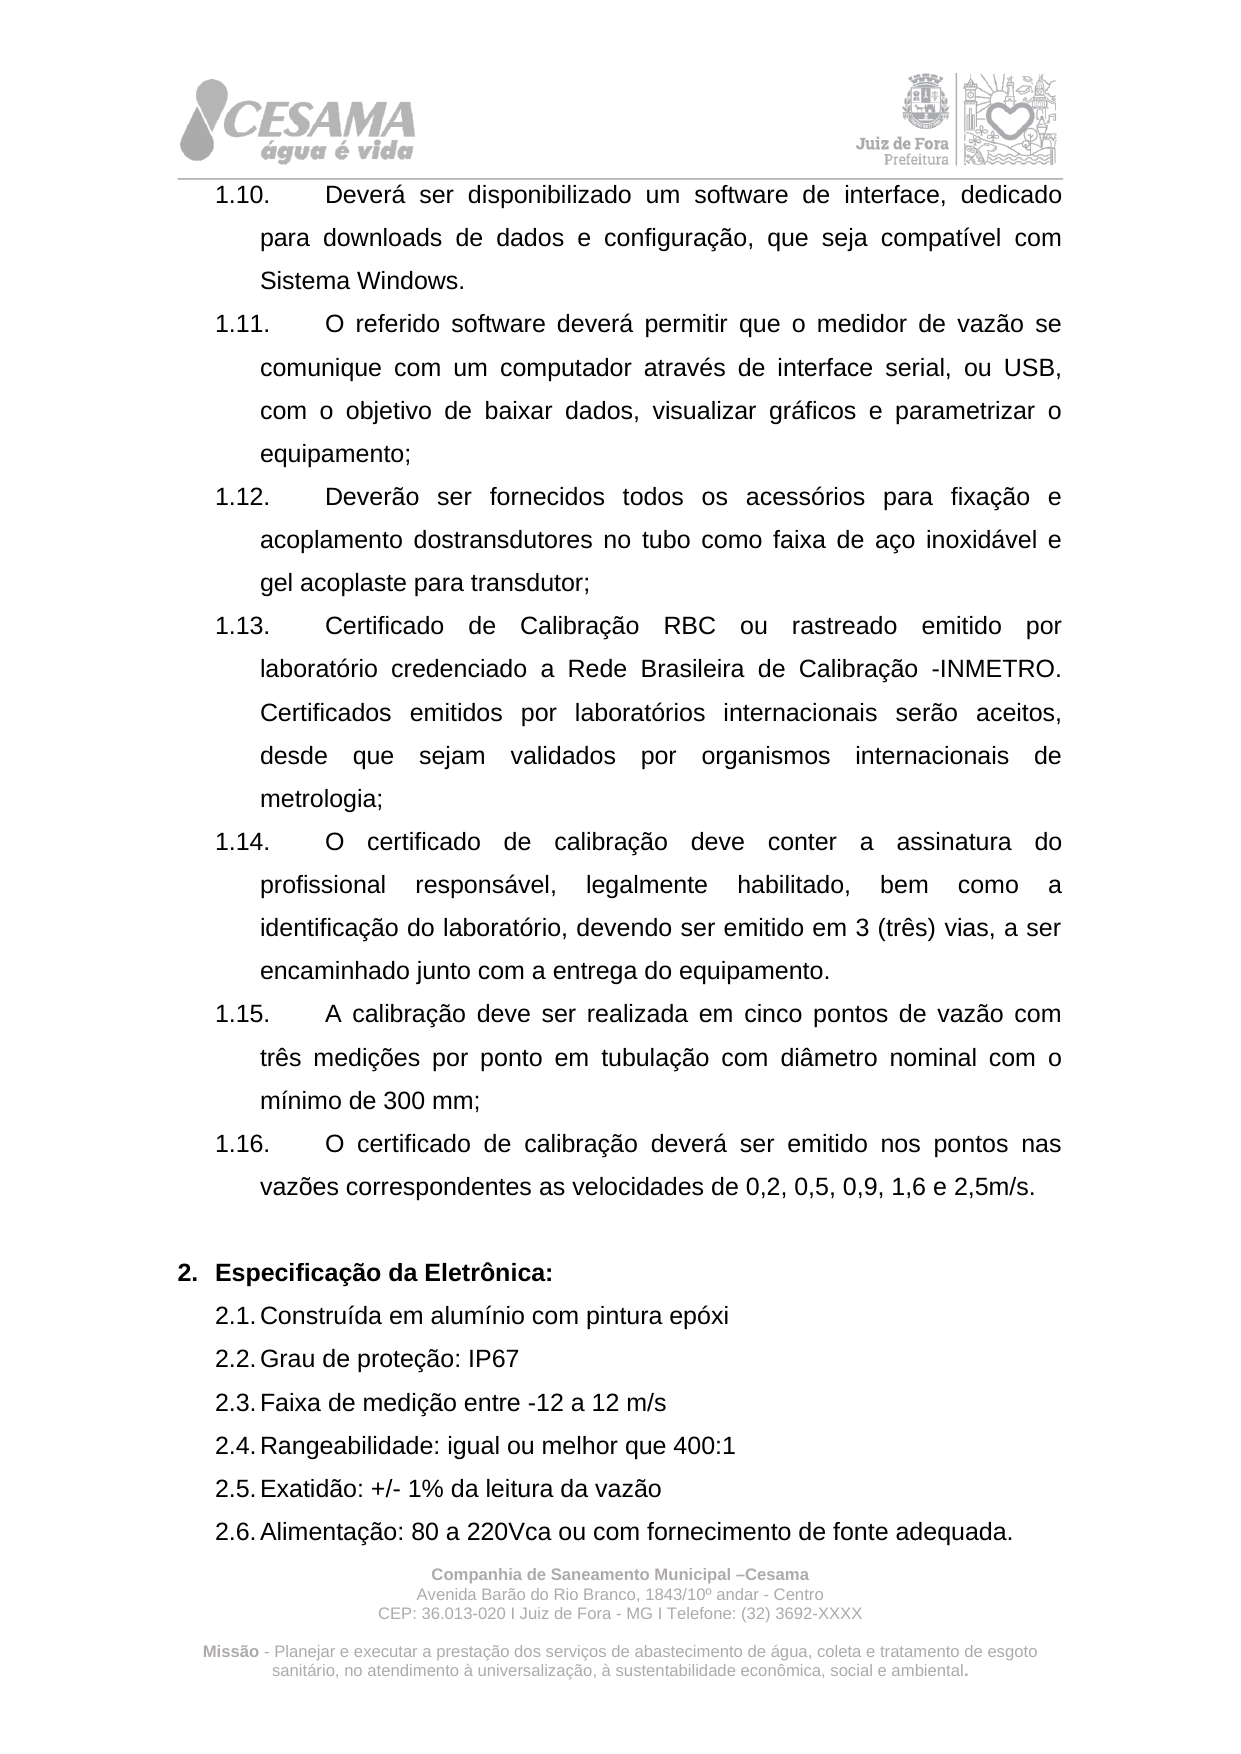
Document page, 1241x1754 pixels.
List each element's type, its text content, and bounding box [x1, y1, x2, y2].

list Rangeabilidade: igual ou melhor que 400:1 [215, 1431, 1063, 1459]
list Certificado de Calibração RBC ou rastreado emitido por laboratório credenciado a Rede Brasileira de Calibração -INMETRO. Certificados emitidos por laboratórios internacionais serão aceitos, desde que sejam validados por organismos internacionais de metrologia; [215, 611, 1063, 812]
list Construída em alumínio com pintura epóxi [215, 1301, 1063, 1330]
list Deverão ser fornecidos todos os acessórios para fixação e acoplamento dostransdutores no tubo como faixa de aço inoxidável e gel acoplaste para transdutor; [215, 482, 1063, 597]
list O referido software deverá permitir que o medidor de vazão se comunique com um computador através de interface serial, ou USB, com o objetivo de baixar dados, visualizar gráficos e parametrizar o equipamento; [215, 309, 1063, 467]
list Especificação da Eletrônica: [177, 1258, 1063, 1287]
list Alimentação: 80 a 220Vca ou com fornecimento de fonte adequada. [215, 1517, 1063, 1546]
list Exatidão: +/- 1% da leitura da vazão [215, 1474, 1063, 1502]
list Grau de proteção: IP67 [215, 1344, 1063, 1373]
list Deverá ser disponibilizado um software de interface, dedicado para downloads de dados e configuração, que seja compatível com Sistema Windows. [215, 180, 1063, 295]
list O certificado de calibração deverá ser emitido nos pontos nas vazões correspondentes as velocidades de 0,2, 0,5, 0,9, 1,6 e 2,5m/s. [215, 1129, 1063, 1201]
list O certificado de calibração deve conter a assinatura do profissional responsável, legalmente habilitado, bem como a identificação do laboratório, devendo ser emitido em 3 (três) vias, a ser encaminhado junto com a entrega do equipamento. [215, 827, 1063, 985]
picture [177, 73, 1064, 180]
list Faixa de medição entre -12 a 12 m/s [215, 1387, 1063, 1416]
list A calibração deve ser realizada em cinco pontos de vazão com três medições por ponto em tubulação com diâmetro nominal com o mínimo de 300 mm; [215, 999, 1063, 1114]
